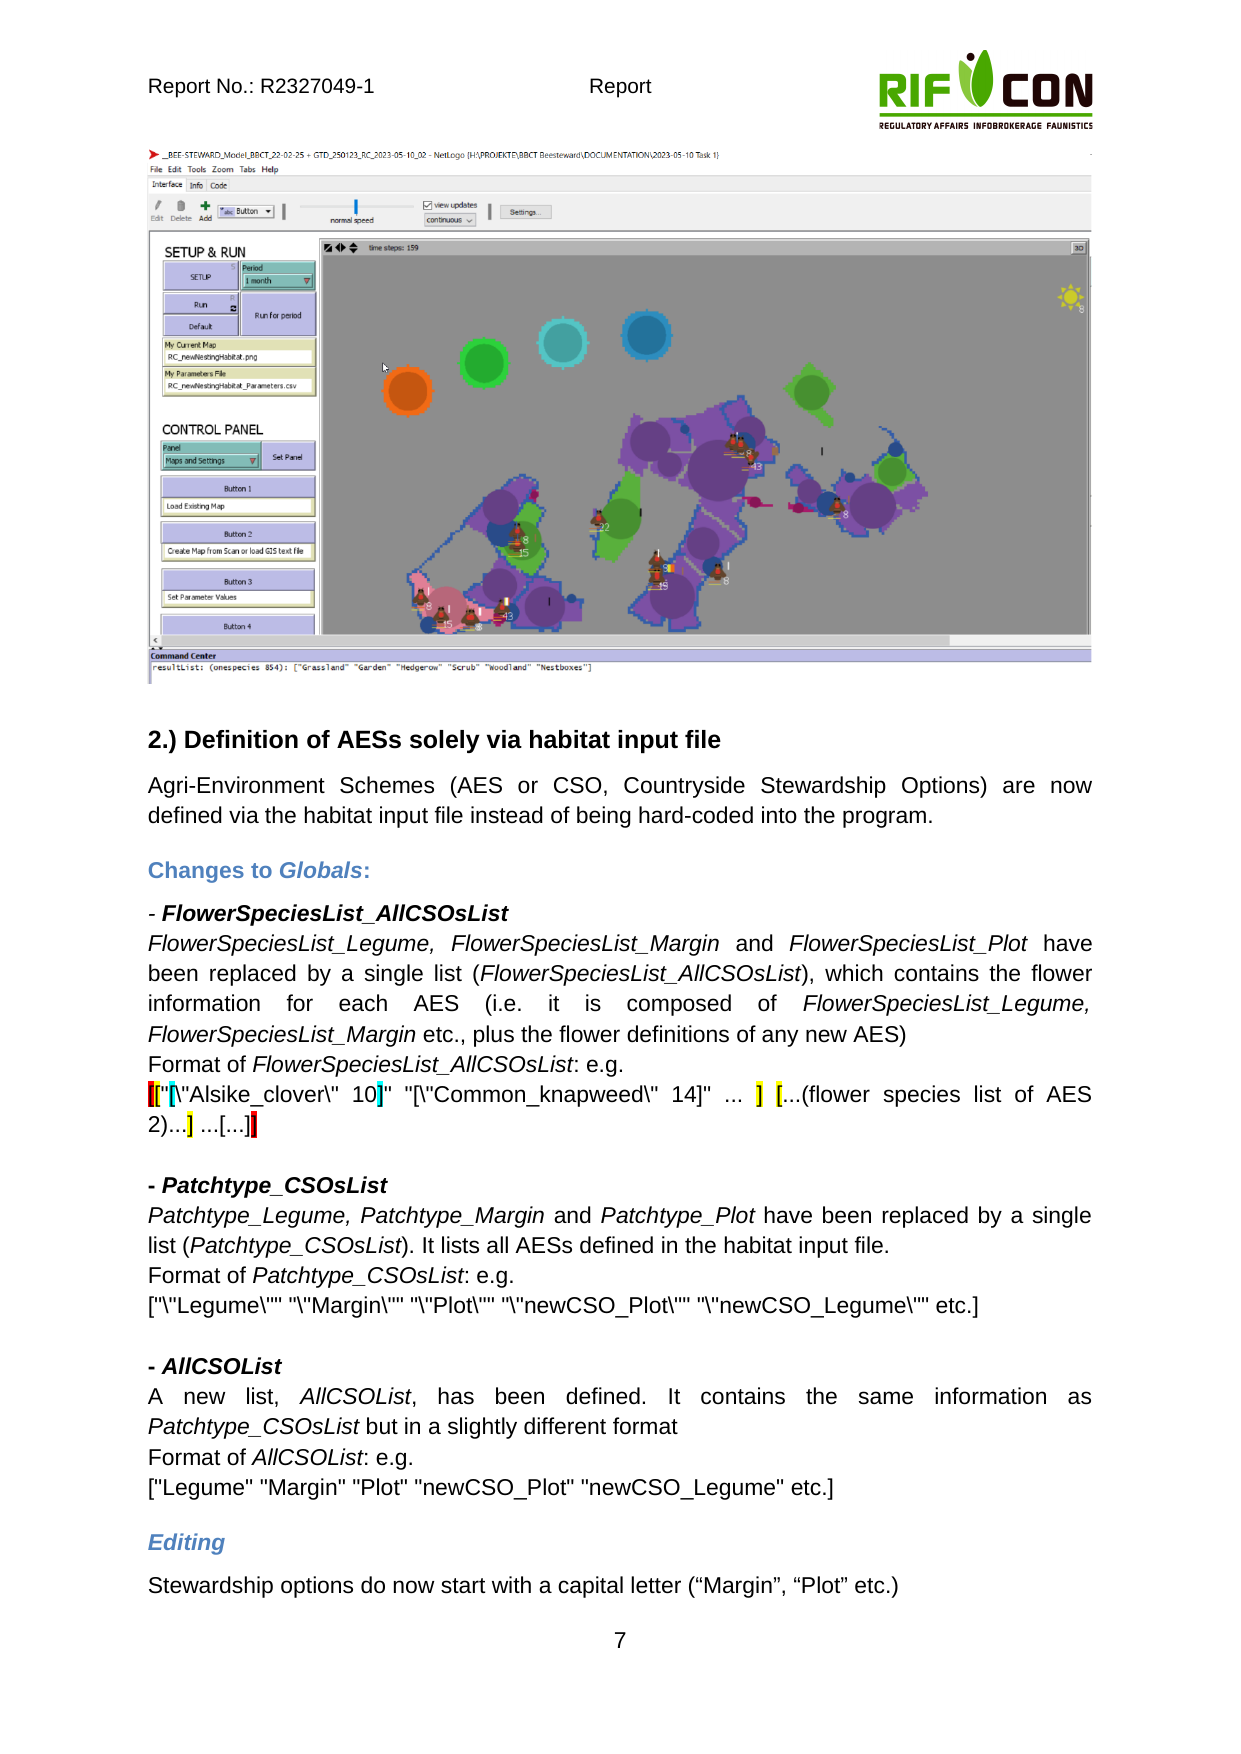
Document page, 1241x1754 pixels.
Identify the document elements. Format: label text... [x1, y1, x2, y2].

picture [147, 147, 1092, 684]
text [["[\"Alsike_clover\" 10]" "[\"Common_knapweed\" 14]" ... ] [...(flower species list of AES 2)...] ...[...]] [148, 1081, 1093, 1138]
text Format of FlowerSpeciesList_AllCSOsList: e.g. [148, 1051, 1093, 1077]
text - Patchtype_CSOsList [148, 1172, 1093, 1198]
subtitle Editing [148, 1529, 1093, 1555]
text Patchtype_Legume, Patchtype_Margin and Patchtype_Plot have been replaced by a single list (Patchtype_CSOsList). It lists all AESs defined in the habitat input file. [148, 1202, 1093, 1258]
text Format of Patchtype_CSOsList: e.g. [148, 1262, 1093, 1289]
text Agri-Environment Schemes (AES or CSO, Countryside Stewardship Options) are now defined via the habitat input file instead of being hard-coded into the program. [148, 772, 1093, 828]
text Format of AllCSOList: e.g. [148, 1443, 1093, 1470]
text - AllCSOList [148, 1353, 1093, 1379]
subtitle Changes to Globals: [148, 857, 1093, 883]
text Stewardship options do now start with a capital letter (“Margin”, “Plot” etc.) [148, 1572, 1093, 1598]
text A new list, AllCSOList, has been defined. It contains the same information as Patchtype_CSOsList but in a slightly different format [148, 1383, 1093, 1440]
text ["Legume" "Margin" "Plot" "newCSO_Plot" "newCSO_Legume" etc.] [148, 1474, 1093, 1500]
text - FlowerSpeciesList_AllCSOsList [148, 900, 1093, 926]
picture [879, 50, 1093, 129]
text ["\"Legume\"" "\"Margin\"" "\"Plot\"" "\"newCSO_Plot\"" "\"newCSO_Legume\"" etc.] [148, 1292, 1093, 1319]
subtitle 2.) Definition of AESs solely via habitat input file [148, 725, 1093, 753]
text FlowerSpeciesList_Legume, FlowerSpeciesList_Margin and FlowerSpeciesList_Plot have been replaced by a single list (FlowerSpeciesList_AllCSOsList), which contains the flower information for each AES (i.e. it is composed of FlowerSpeciesList_Legume, FlowerSpeciesList_Margin etc., plus the flower definitions of any new AES) [148, 930, 1093, 1047]
